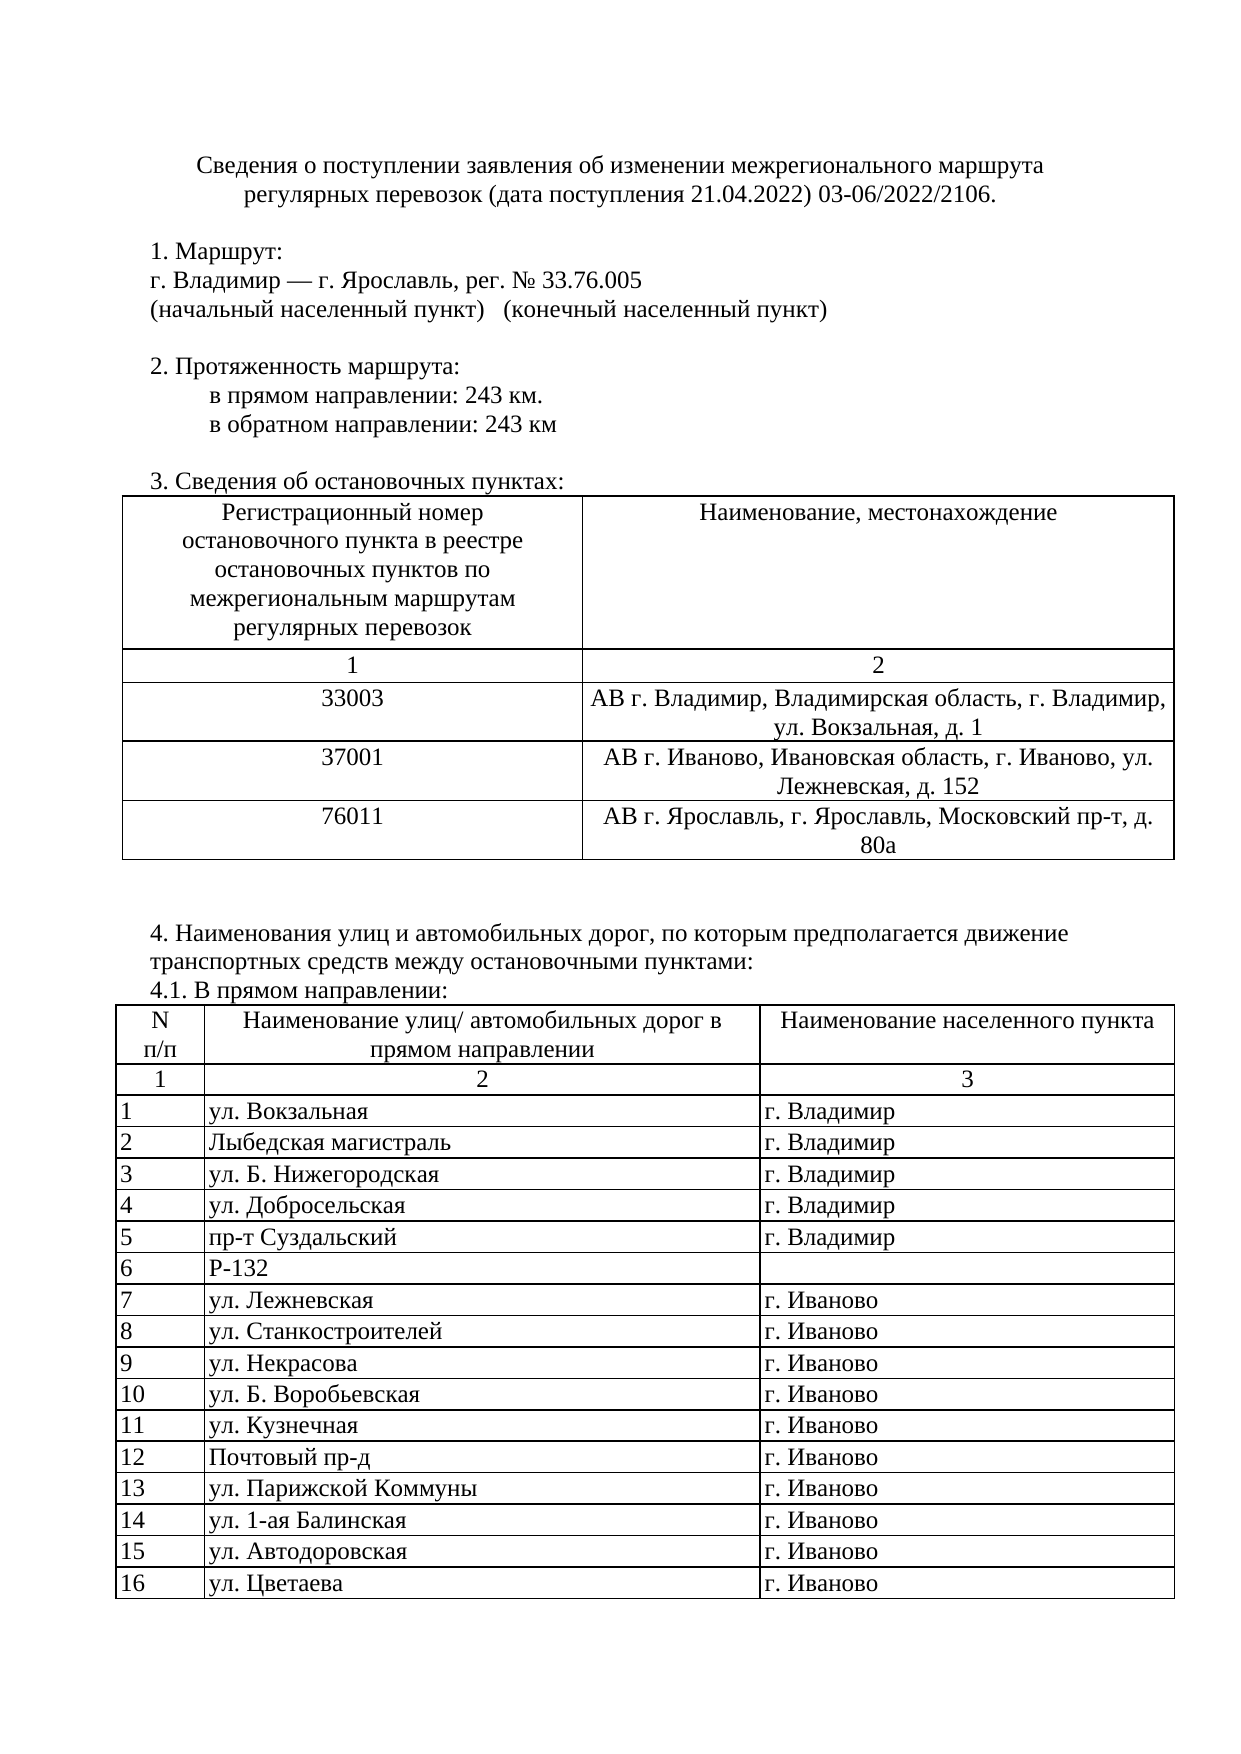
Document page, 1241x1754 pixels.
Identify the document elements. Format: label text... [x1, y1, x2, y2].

table_cell г. Владимир [761, 1096, 1174, 1126]
table_cell ул. Некрасова [205, 1348, 759, 1377]
table_cell 37001 [123, 742, 582, 799]
table_cell 2 [205, 1065, 759, 1094]
table_cell г. Иваново [761, 1285, 1174, 1314]
table_cell 5 [117, 1222, 204, 1252]
text в прямом направлении: 243 км. [150, 380, 1090, 409]
table_header Наименование населенного пункта [761, 1006, 1174, 1063]
table_cell 6 [117, 1253, 204, 1283]
table_cell ул. Б. Нижегородская [205, 1159, 759, 1189]
table_cell г. Иваново [761, 1568, 1174, 1598]
table_cell ул. Лежневская [205, 1285, 759, 1314]
table_cell Лыбедская магистраль [205, 1127, 759, 1157]
table_cell 1 [117, 1065, 204, 1094]
table_cell Р-132 [205, 1253, 759, 1283]
table_cell Почтовый пр-д [205, 1442, 759, 1472]
table_cell 1 [123, 650, 582, 681]
table_cell г. Иваново [761, 1536, 1174, 1566]
table_cell 10 [117, 1379, 204, 1409]
table_cell 76011 [123, 801, 582, 858]
table_cell ул. Добросельская [205, 1190, 759, 1220]
table_cell 15 [117, 1536, 204, 1566]
table_cell г. Владимир [761, 1159, 1174, 1189]
table_cell ул. Вокзальная [205, 1096, 759, 1126]
text 3. Сведения об остановочных пунктах: [150, 466, 1090, 495]
table_cell г. Владимир [761, 1127, 1174, 1157]
table_cell АВ г. Владимир, Владимирская область, г. Владимир, ул. Вокзальная, д. 1 [583, 683, 1173, 740]
table_cell г. Иваново [761, 1505, 1174, 1535]
table_cell [761, 1253, 1174, 1283]
table_cell 16 [117, 1568, 204, 1598]
text в обратном направлении: 243 км [150, 409, 1090, 437]
table_header Регистрационный номер остановочного пункта в реестре остановочных пунктов по межрегиональным маршрутам регулярных перевозок [123, 497, 582, 648]
table_cell пр-т Суздальский [205, 1222, 759, 1252]
text Сведения о поступлении заявления об изменении межрегионального маршрута регулярных перевозок (дата поступления 21.04.2022) 03-06/2022/2106. [150, 150, 1090, 207]
table_cell г. Иваново [761, 1473, 1174, 1503]
table_cell ул. 1-ая Балинская [205, 1505, 759, 1535]
table_cell 14 [117, 1505, 204, 1535]
table_cell ул. Б. Воробьевская [205, 1379, 759, 1409]
table_cell 33003 [123, 683, 582, 740]
text 2. Протяженность маршрута: [150, 351, 1090, 380]
table_cell АВ г. Иваново, Ивановская область, г. Иваново, ул. Лежневская, д. 152 [583, 742, 1173, 799]
table_cell 7 [117, 1285, 204, 1314]
table_cell г. Иваново [761, 1411, 1174, 1440]
table_cell г. Иваново [761, 1442, 1174, 1472]
table_cell 8 [117, 1316, 204, 1346]
table_header Наименование, местонахождение [583, 497, 1173, 648]
table_cell АВ г. Ярославль, г. Ярославль, Московский пр-т, д. 80а [583, 801, 1173, 858]
text г. Владимир — г. Ярославль, рег. № 33.76.005 [150, 265, 1090, 294]
text (начальный населенный пункт) (конечный населенный пункт) [150, 294, 1090, 322]
table_cell г. Владимир [761, 1222, 1174, 1252]
table_cell 2 [583, 650, 1173, 681]
table_cell 13 [117, 1473, 204, 1503]
table_cell ул. Кузнечная [205, 1411, 759, 1440]
table_cell ул. Цветаева [205, 1568, 759, 1598]
table_cell 11 [117, 1411, 204, 1440]
table_cell 12 [117, 1442, 204, 1472]
table_header Наименование улиц/ автомобильных дорог в прямом направлении [205, 1006, 759, 1063]
table_cell 9 [117, 1348, 204, 1377]
table_cell 1 [117, 1096, 204, 1126]
table_cell 3 [761, 1065, 1174, 1094]
table_cell 3 [117, 1159, 204, 1189]
text 1. Маршрут: [150, 236, 1090, 265]
table_cell г. Владимир [761, 1190, 1174, 1220]
table_cell 4 [117, 1190, 204, 1220]
table_header N п/п [117, 1006, 204, 1063]
table_cell г. Иваново [761, 1348, 1174, 1377]
table_cell г. Иваново [761, 1379, 1174, 1409]
table_cell ул. Станкостроителей [205, 1316, 759, 1346]
table_cell 2 [117, 1127, 204, 1157]
table_cell ул. Парижской Коммуны [205, 1473, 759, 1503]
text 4. Наименования улиц и автомобильных дорог, по которым предполагается движение транспортных средств между остановочными пунктами: [150, 918, 1090, 975]
table_cell г. Иваново [761, 1316, 1174, 1346]
text 4.1. В прямом направлении: [150, 975, 1090, 1004]
table_cell ул. Автодоровская [205, 1536, 759, 1566]
